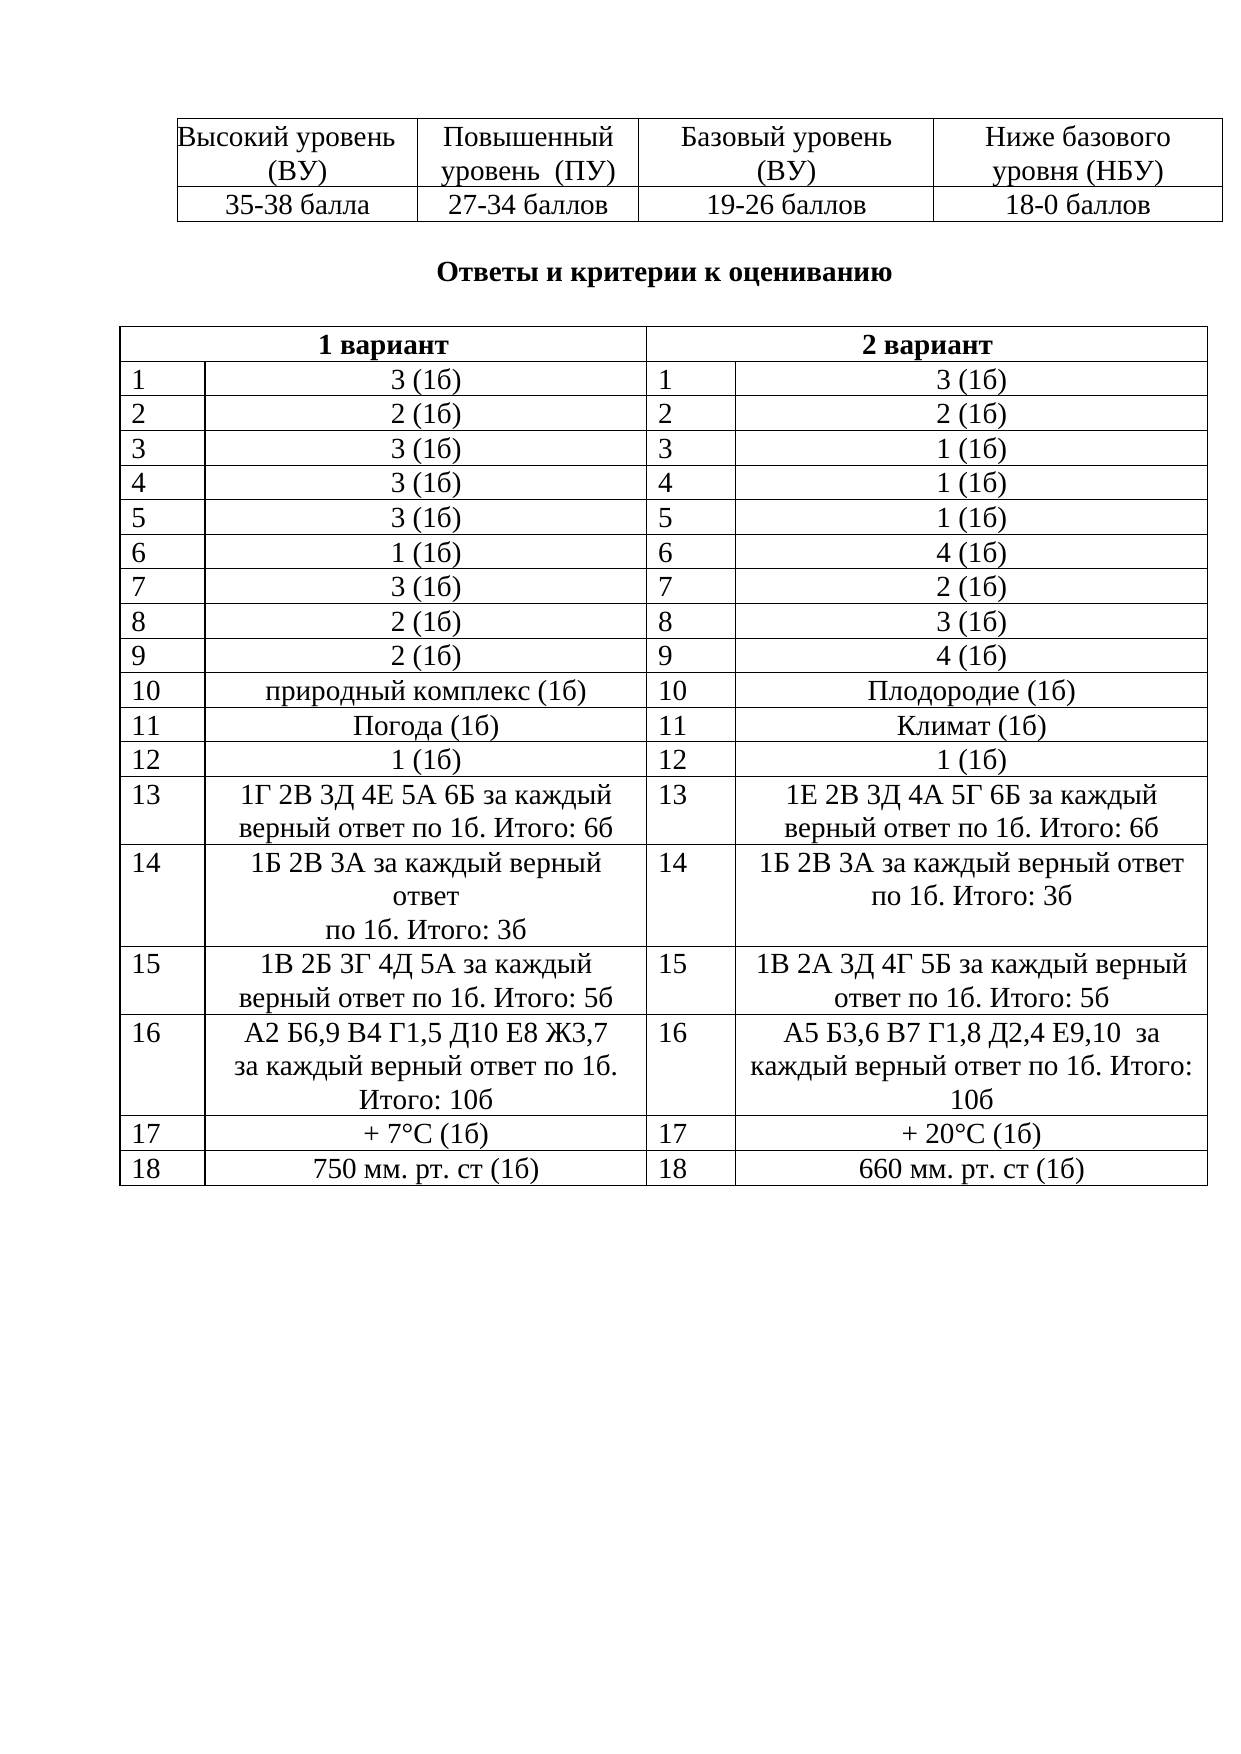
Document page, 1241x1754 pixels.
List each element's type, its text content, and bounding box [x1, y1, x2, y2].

table_cell 1В 2А 3Д 4Г 5Б за каждый верный ответ по 1б. Итого: 5б [736, 947, 1207, 1014]
table_cell 3 (1б) [206, 362, 646, 395]
table_cell 9 [647, 639, 735, 672]
table_cell А2 Б6,9 В4 Г1,5 Д10 Е8 Ж3,7 за каждый верный ответ по 1б. Итого: 10б [206, 1015, 646, 1115]
table_cell 8 [121, 604, 204, 637]
table_cell 9 [121, 639, 204, 672]
table_cell 1 (1б) [206, 535, 646, 568]
table_cell 1Б 2В 3А за каждый верный ответ по 1б. Итого: 3б [736, 845, 1207, 946]
table_cell 15 [647, 947, 735, 1014]
table_cell 1 (1б) [736, 500, 1207, 534]
table_cell 16 [121, 1015, 204, 1115]
table_cell 17 [121, 1116, 204, 1150]
table_cell 1Б 2В 3А за каждый верный ответ по 1б. Итого: 3б [206, 845, 646, 946]
table_cell 5 [121, 500, 204, 534]
table_cell 14 [647, 845, 735, 946]
table_cell 3 [647, 431, 735, 464]
table_cell 11 [121, 708, 204, 741]
text Ответы и критерии к оцениванию [177, 254, 1152, 288]
table_cell 11 [647, 708, 735, 741]
table_cell А5 Б3,6 В7 Г1,8 Д2,4 Е9,10 за каждый верный ответ по 1б. Итого: 10б [736, 1015, 1207, 1115]
table_cell 12 [121, 742, 204, 776]
table_cell 3 (1б) [206, 569, 646, 603]
table_cell 35-38 балла [178, 187, 417, 221]
table_cell + 7°С (1б) [206, 1116, 646, 1150]
table_header 2 вариант [647, 327, 1207, 361]
table_cell 14 [121, 845, 204, 946]
table_cell 27-34 баллов [418, 187, 638, 221]
table_cell Повышенный уровень (ПУ) [418, 119, 638, 186]
table_cell 10 [121, 673, 204, 707]
table_cell 1В 2Б 3Г 4Д 5А за каждый верный ответ по 1б. Итого: 5б [206, 947, 646, 1014]
table_cell 6 [647, 535, 735, 568]
table_cell 2 (1б) [206, 639, 646, 672]
table_cell 13 [121, 777, 204, 844]
table_cell 2 (1б) [736, 569, 1207, 603]
table_cell 3 [121, 431, 204, 464]
table_cell 1 [121, 362, 204, 395]
table_cell 18 [647, 1151, 735, 1184]
table_cell 4 [121, 466, 204, 499]
table_cell 17 [647, 1116, 735, 1150]
table_cell 3 (1б) [736, 604, 1207, 637]
table_cell Плодородие (1б) [736, 673, 1207, 707]
table_cell 7 [647, 569, 735, 603]
table_cell 1Г 2В 3Д 4Е 5А 6Б за каждый верный ответ по 1б. Итого: 6б [206, 777, 646, 844]
table_cell 2 (1б) [736, 396, 1207, 430]
table_cell 1 (1б) [736, 742, 1207, 776]
table_cell 3 (1б) [736, 362, 1207, 395]
table_cell 3 (1б) [206, 500, 646, 534]
table_cell 4 (1б) [736, 535, 1207, 568]
table_cell 4 (1б) [736, 639, 1207, 672]
table_cell 4 [647, 466, 735, 499]
table_cell 1 [647, 362, 735, 395]
table_cell 19-26 баллов [639, 187, 933, 221]
table_cell Погода (1б) [206, 708, 646, 741]
table_cell 12 [647, 742, 735, 776]
table_cell 660 мм. рт. ст (1б) [736, 1151, 1207, 1184]
table_cell природный комплекс (1б) [206, 673, 646, 707]
table_cell 2 [647, 396, 735, 430]
table_cell Базовый уровень (ВУ) [639, 119, 933, 186]
table_cell 750 мм. рт. ст (1б) [206, 1151, 646, 1184]
table_cell 1 (1б) [736, 466, 1207, 499]
table_cell 2 (1б) [206, 604, 646, 637]
table_cell 16 [647, 1015, 735, 1115]
table_cell 1 (1б) [206, 742, 646, 776]
table_cell 1 (1б) [736, 431, 1207, 464]
table_cell + 20°С (1б) [736, 1116, 1207, 1150]
table_cell Климат (1б) [736, 708, 1207, 741]
table_cell 1Е 2В 3Д 4А 5Г 6Б за каждый верный ответ по 1б. Итого: 6б [736, 777, 1207, 844]
table_cell 3 (1б) [206, 466, 646, 499]
table_cell 8 [647, 604, 735, 637]
table_cell 13 [647, 777, 735, 844]
table_cell 18-0 баллов [934, 187, 1222, 221]
table_cell Высокий уровень (ВУ) [178, 119, 417, 186]
table_cell 2 [121, 396, 204, 430]
table_cell 3 (1б) [206, 431, 646, 464]
table_cell 10 [647, 673, 735, 707]
table_cell 2 (1б) [206, 396, 646, 430]
table_cell Ниже базового уровня (НБУ) [934, 119, 1222, 186]
table_header 1 вариант [121, 327, 646, 361]
table_cell 18 [121, 1151, 204, 1184]
table_cell 6 [121, 535, 204, 568]
table_cell 7 [121, 569, 204, 603]
table_cell 15 [121, 947, 204, 1014]
table_cell 5 [647, 500, 735, 534]
